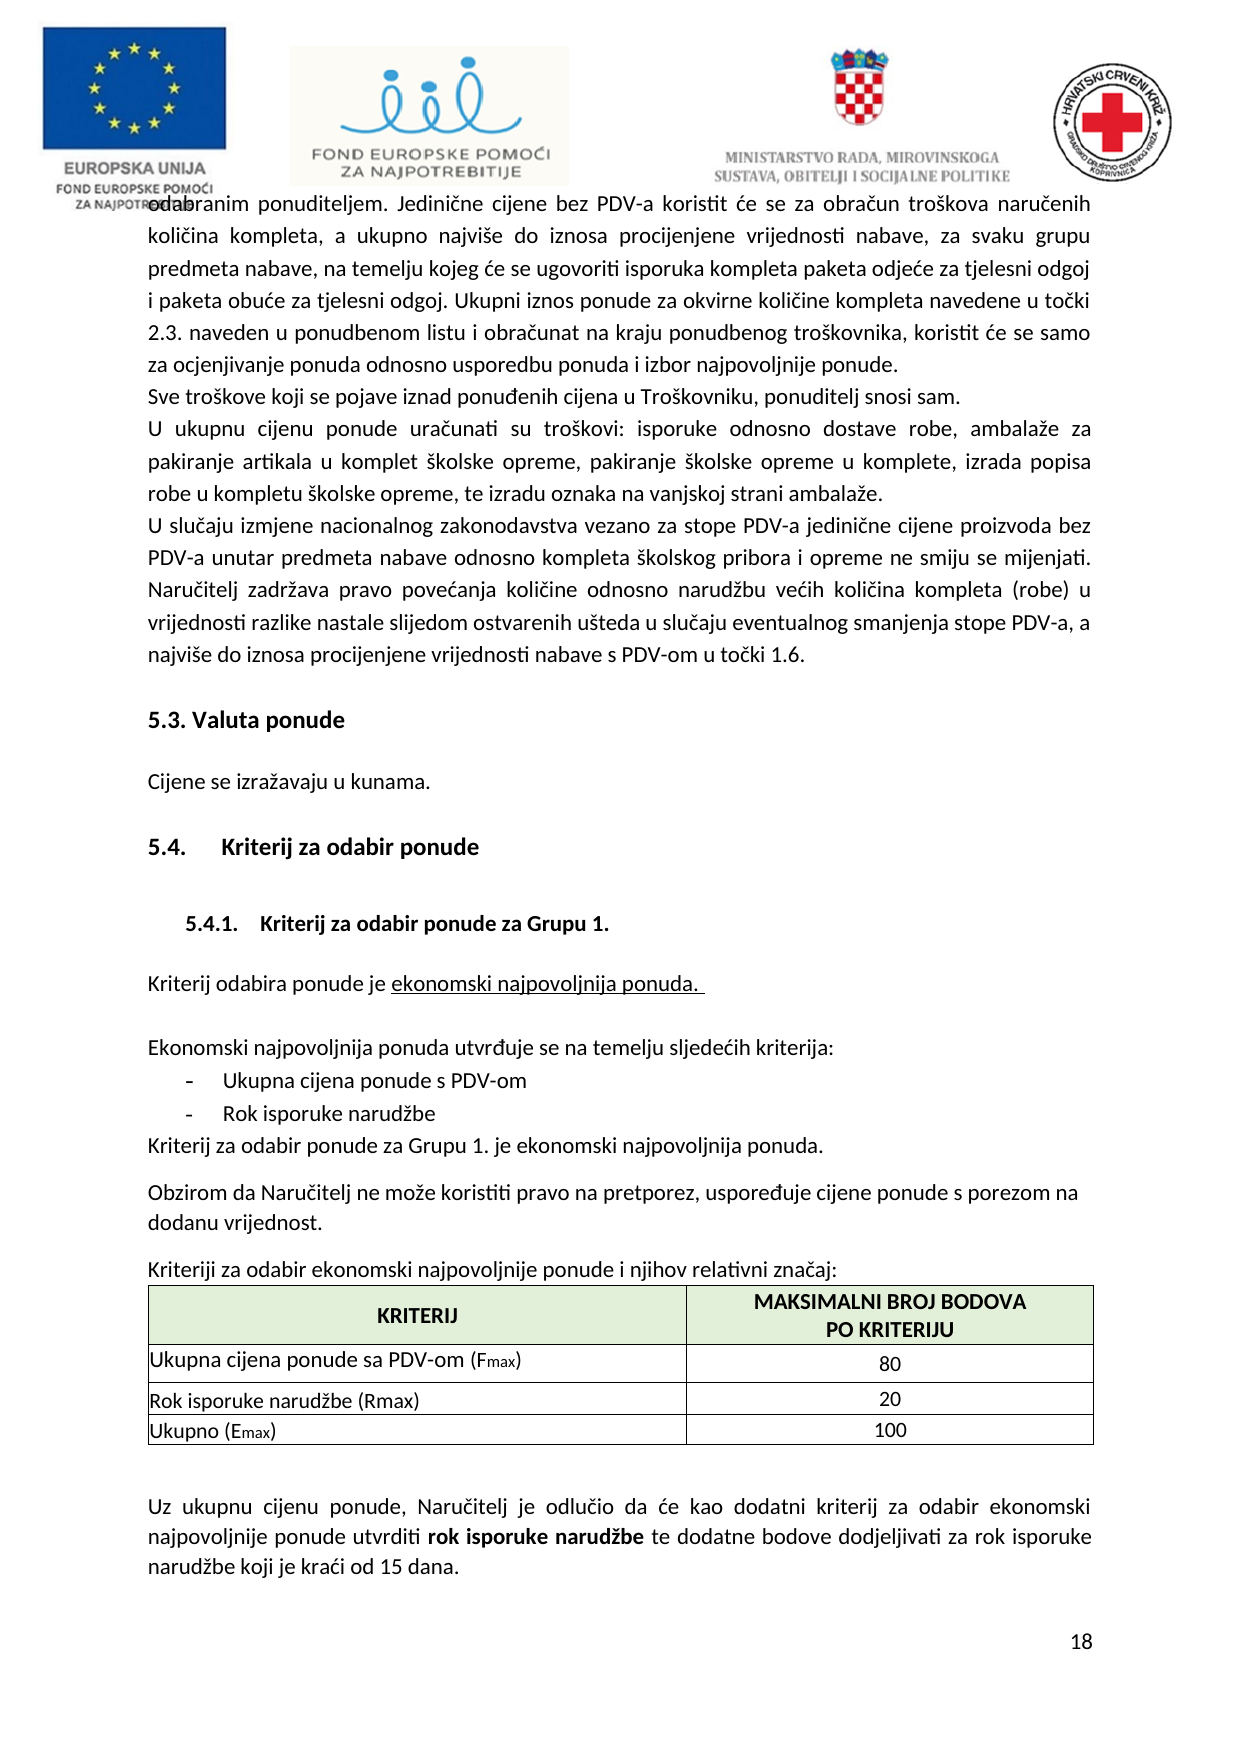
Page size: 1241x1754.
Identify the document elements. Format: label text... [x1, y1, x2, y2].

picture [1050, 61, 1174, 184]
text Uz ukupnu cijenu ponude, Naručitelj je odlučio da će kao dodatni kriterij za odabir ekonomski najpovoljnije ponude utvrditi rok isporuke narudžbe te dodatne bodove dodjeljivati za rok isporuke narudžbe koji je kraći od 15 dana. [148, 1492, 1093, 1581]
text U ukupnu cijenu ponude uračunati su troškovi: isporuke odnosno dostave robe, ambalaže za pakiranje artikala u komplet školske opreme, pakiranje školske opreme u komplete, izrada popisa robe u kompletu školske opreme, te izradu oznaka na vanjskoj strani ambalaže. [148, 414, 1093, 507]
text Cijene se izražavaju u kunama. [148, 767, 1093, 795]
list Ukupna cijena ponude s PDV-om [185, 1066, 1093, 1094]
table_header MAKSIMALNI BROJ BODOVA PO KRITERIJU [687, 1286, 1093, 1344]
list Kriterij za odabir ponude za Grupu 1. [185, 909, 1093, 937]
table_cell Rok isporuke narudžbe (Rmax) [149, 1383, 686, 1414]
text Sve troškove koji se pojave iznad ponuđenih cijena u Troškovniku, ponuditelj snosi sam. [148, 382, 1093, 410]
table_cell 100 [687, 1415, 1093, 1444]
text U slučaju izmjene nacionalnog zakonodavstva vezano za stope PDV-a jedinične cijene proizvoda bez PDV-a unutar predmeta nabave odnosno kompleta školskog pribora i opreme ne smiju se mijenjati. Naručitelj zadržava pravo povećanja količine odnosno narudžbu većih količina kompleta (robe) u vrijednosti razlike nastale slijedom ostvarenih ušteda u slučaju eventualnog smanjenja stope PDV-a, a najviše do iznosa procijenjene vrijednosti nabave s PDV-om u točki 1.6. [148, 511, 1093, 668]
subtitle Kriterij za odabir ponude [148, 831, 1093, 862]
table_cell 80 [687, 1345, 1093, 1382]
picture [252, 46, 1048, 148]
text Obzirom da Naručitelj ne može koristiti pravo na pretporez, uspoređuje cijene ponude s porezom na dodanu vrijednost. [148, 1178, 1093, 1236]
picture [37, 21, 235, 211]
text Ekonomski najpovoljnija ponuda utvrđuje se na temelju sljedećih kriterija: [148, 1033, 1093, 1061]
table_cell Ukupna cijena ponude sa PDV-om (Fmax) [149, 1345, 686, 1382]
subtitle 5.3. Valuta ponude [148, 704, 1093, 735]
table_cell Ukupno (Emax) [149, 1415, 686, 1444]
text Kriterij za odabir ponude za Grupu 1. je ekonomski najpovoljnija ponuda. [148, 1131, 1093, 1159]
text Kriteriji za odabir ekonomski najpovoljnije ponude i njihov relativni značaj: [148, 1255, 1093, 1283]
table_header KRITERIJ [149, 1286, 686, 1344]
table_cell 20 [687, 1383, 1093, 1414]
text Kriterij odabira ponude je ekonomski najpovoljnija ponuda. [148, 969, 1093, 997]
list Rok isporuke narudžbe [185, 1099, 1093, 1127]
